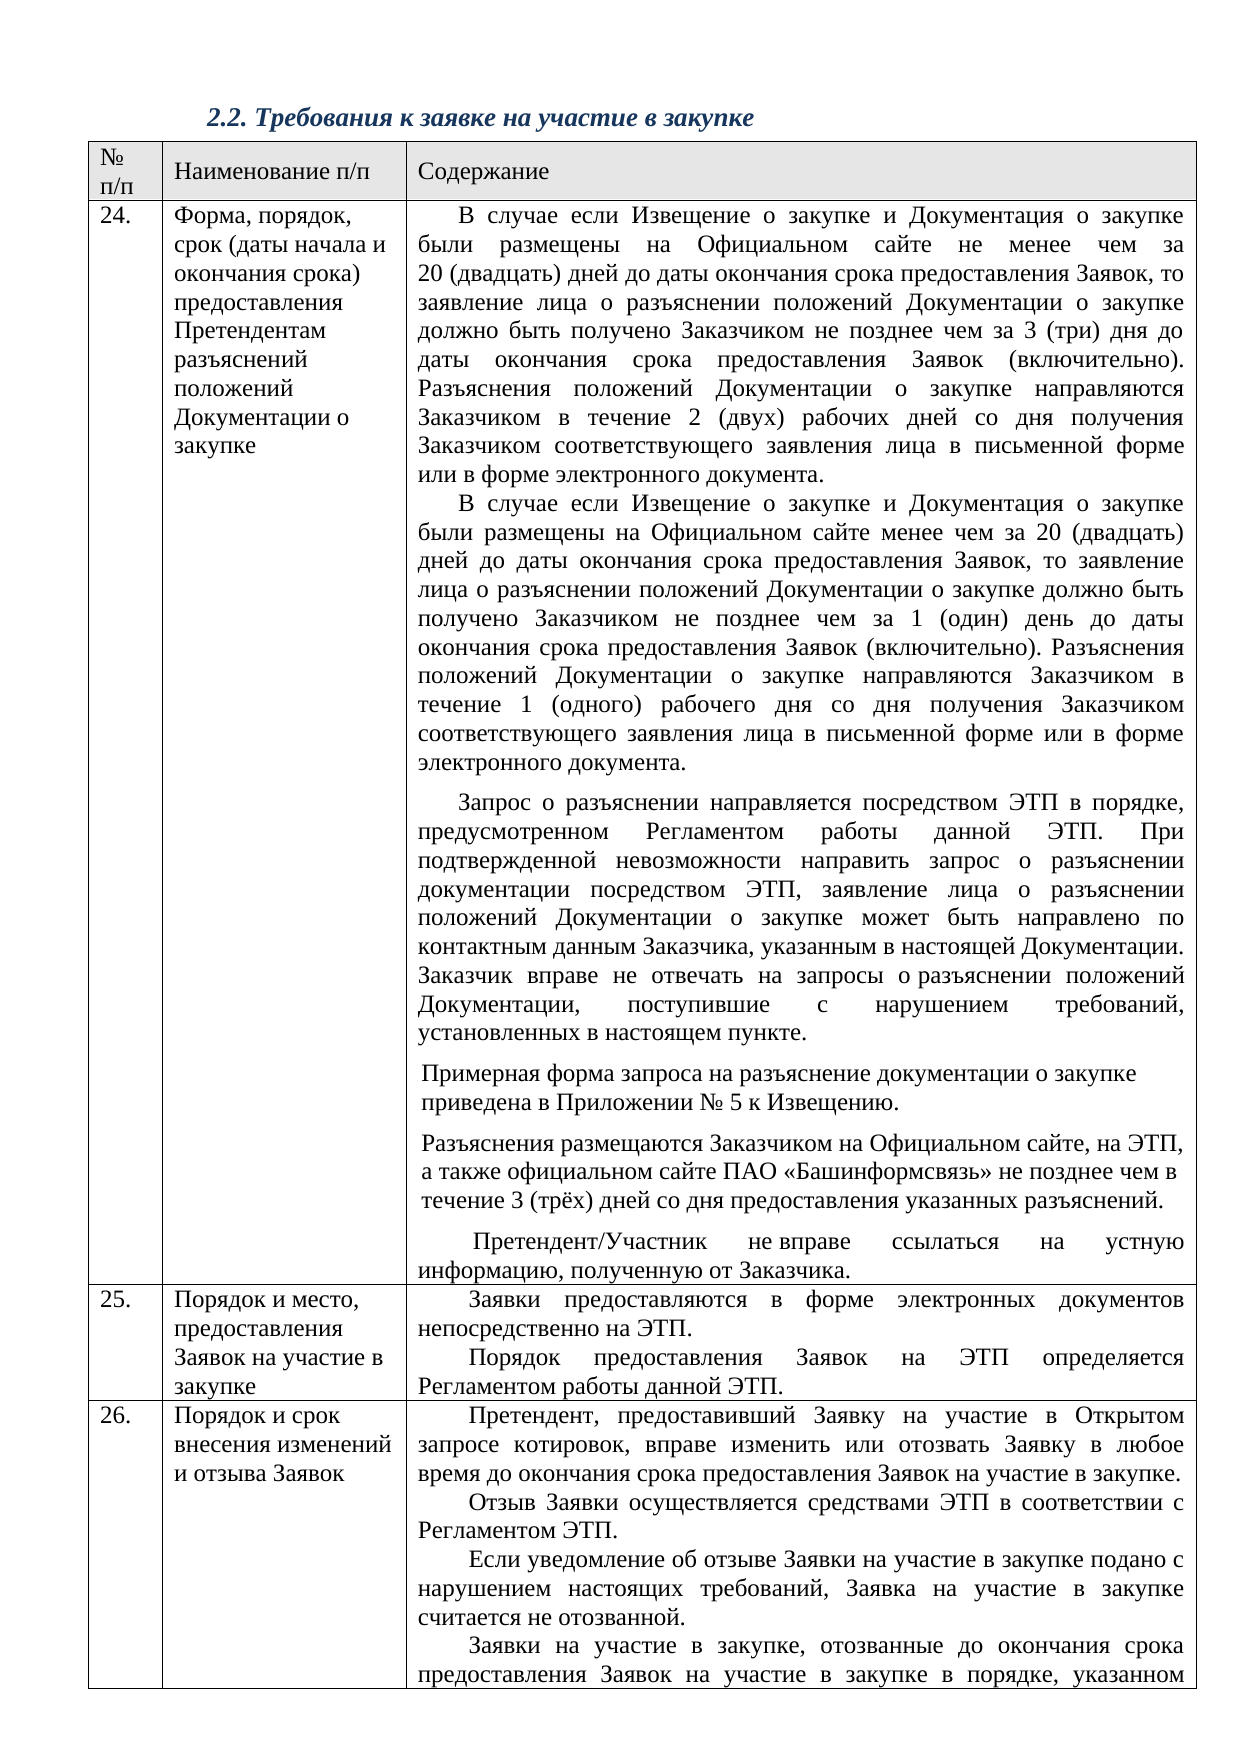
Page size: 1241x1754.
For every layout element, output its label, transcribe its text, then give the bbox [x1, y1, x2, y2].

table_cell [163, 1401, 406, 1688]
table_header Содержание [407, 142, 1196, 199]
table_header № п/п [89, 142, 162, 199]
table_cell [89, 201, 162, 1283]
table_cell Порядок и место, предоставления Заявок на участие в закупке [163, 1285, 406, 1399]
table_cell Форма, порядок, срок (даты начала и окончания срока) предоставления Претендентам разъяснений положений Документации о закупке [163, 201, 406, 1283]
subtitle 2.2. Требования к заявке на участие в закупке [207, 101, 1181, 132]
table_header Наименование п/п [163, 142, 406, 199]
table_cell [407, 1401, 1196, 1688]
table_cell В случае если Извещение о закупке и Документация о закупке были размещены на Официальном сайте не менее чем за 20 (двадцать) дней до даты окончания срока предоставления Заявок, то заявление лица о разъяснении положений Документации о закупке должно быть получено Заказчиком не позднее чем за 3 (три) дня до даты окончания срока предоставления Заявок (включительно). Разъяснения положений Документации о закупке направляются Заказчиком в течение 2 (двух) рабочих дней со дня получения Заказчиком соответствующего заявления лица в письменной форме или в форме электронного документа. В случае если Извещение о закупке и Документация о закупке были размещены на Официальном сайте менее чем за 20 (двадцать) дней до даты окончания срока предоставления Заявок, то заявление лица о разъяснении положений Документации о закупке должно быть получено Заказчиком не позднее чем за 1 (один) день до даты окончания срока предоставления Заявок (включительно). Разъяснения положений Документации о закупке направляются Заказчиком в течение 1 (одного) рабочего дня со дня получения Заказчиком соответствующего заявления лица в письменной форме или в форме электронного документа. Запрос о разъяснении направляется посредством ЭТП в порядке, предусмотренном Регламентом работы данной ЭТП. При подтвержденной невозможности направить запрос о разъяснении документации посредством ЭТП, заявление лица о разъяснении положений Документации о закупке может быть направлено по контактным данным Заказчика, указанным в настоящей Документации. Заказчик вправе не отвечать на запросы о разъяснении положений Документации, поступившие с нарушением требований, установленных в настоящем пункте. Примерная форма запроса на разъяснение документации о закупке приведена в Приложении № 5 к Извещению. Разъяснения размещаются Заказчиком на Официальном сайте, на ЭТП, а также официальном сайте ПАО «Башинформсвязь» не позднее чем в течение 3 (трёх) дней со дня предоставления указанных разъяснений. Претендент/Участник не вправе ссылаться на устную информацию, полученную от Заказчика. [407, 201, 1196, 1283]
table_cell [89, 1285, 162, 1399]
table_cell [89, 1401, 162, 1688]
table_cell Заявки предоставляются в форме электронных документов непосредственно на ЭТП. Порядок предоставления Заявок на ЭТП определяется Регламентом работы данной ЭТП. [407, 1285, 1196, 1399]
